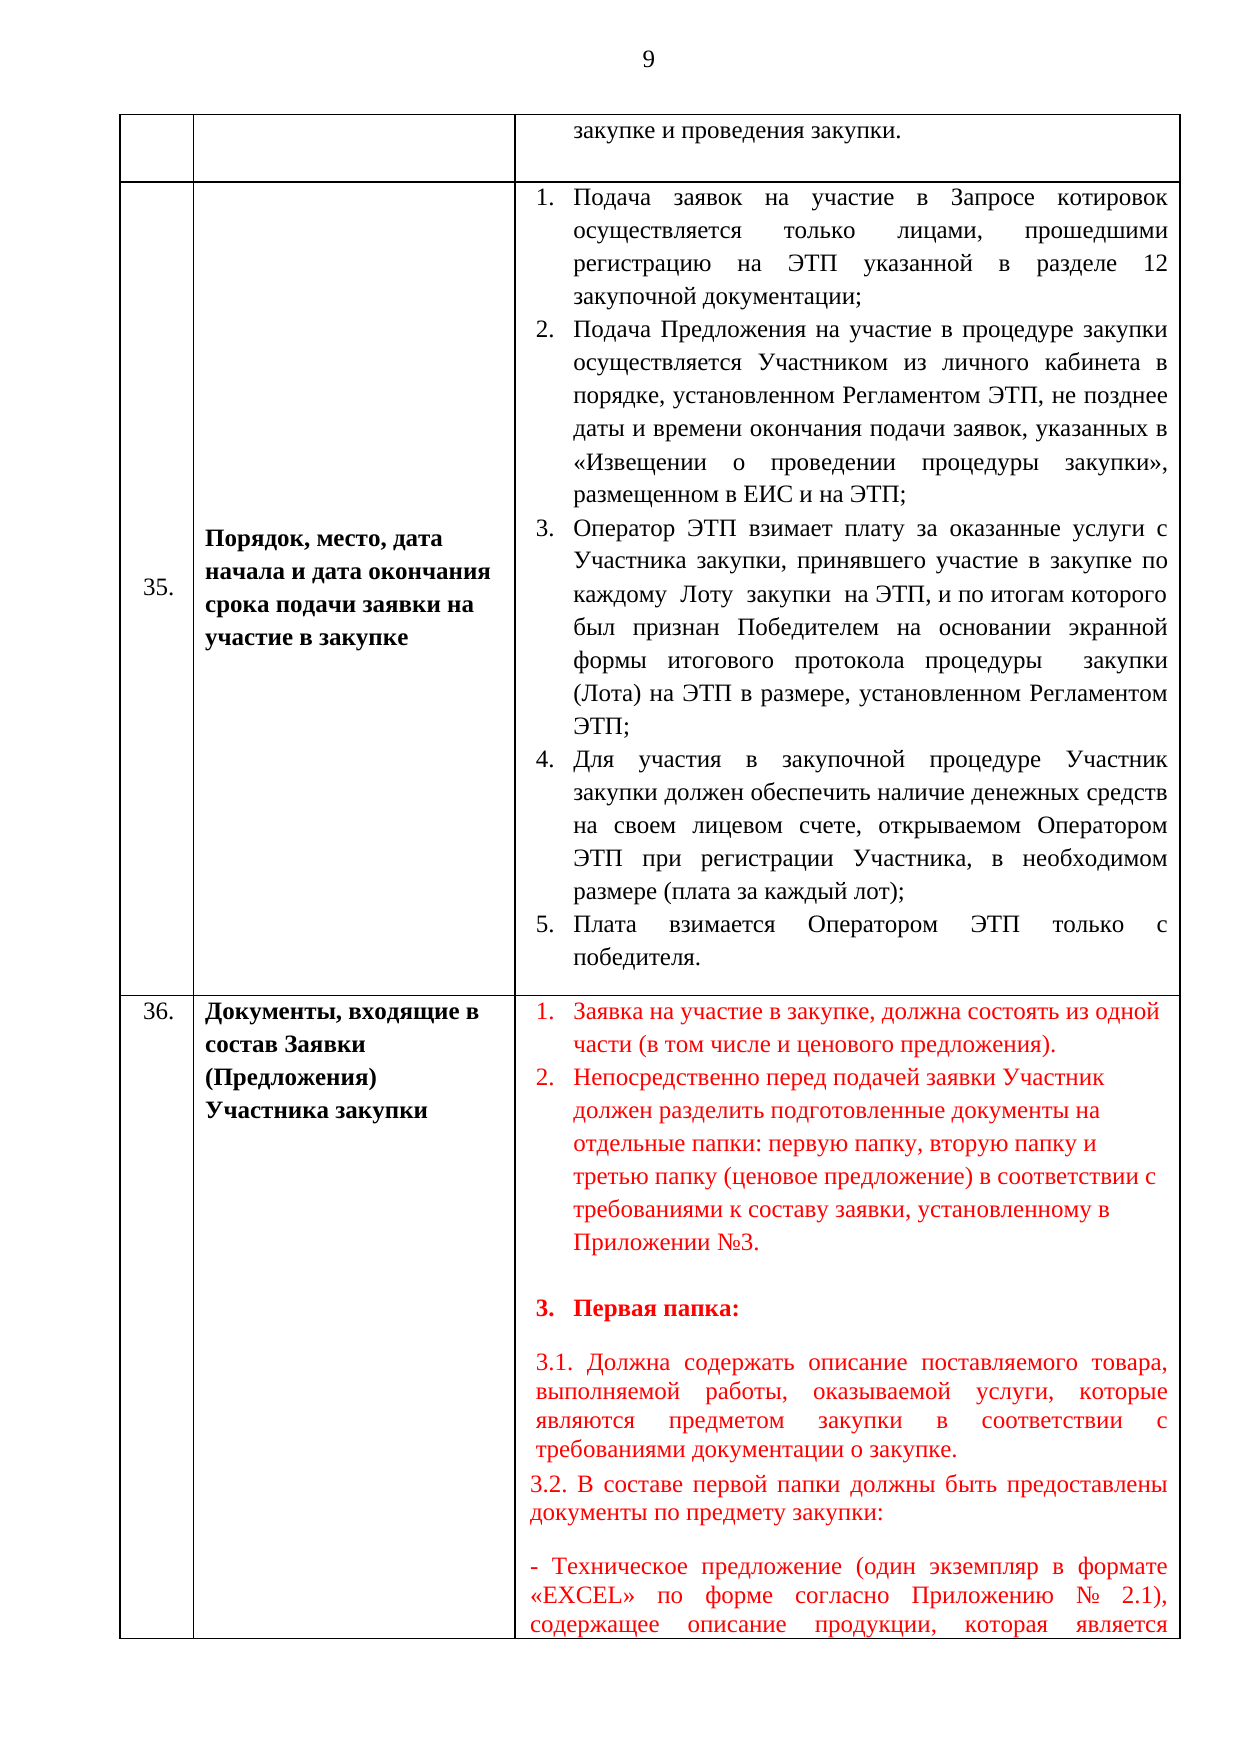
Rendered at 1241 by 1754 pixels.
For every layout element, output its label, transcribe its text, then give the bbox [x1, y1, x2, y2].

table_cell [121, 115, 193, 181]
table_cell [121, 996, 193, 1637]
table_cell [194, 996, 514, 1637]
table_cell Подача заявок на участие в Запросе котировок осуществляется только лицами, прошедшими регистрацию на ЭТП указанной в разделе 12 закупочной документации; Подача Предложения на участие в процедуре закупки осуществляется Участником из личного кабинета в порядке, установленном Регламентом ЭТП, не позднее даты и времени окончания подачи заявок, указанных в «Извещении о проведении процедуры закупки», размещенном в ЕИС и на ЭТП; Оператор ЭТП взимает плату за оказанные услуги с Участника закупки, принявшего участие в закупке по каждому Лоту закупки на ЭТП, и по итогам которого был признан Победителем на основании экранной формы итогового протокола процедуры закупки (Лота) на ЭТП в размере, установленном Регламентом ЭТП; Для участия в закупочной процедуре Участник закупки должен обеспечить наличие денежных средств на своем лицевом счете, открываемом Оператором ЭТП при регистрации Участника, в необходимом размере (плата за каждый лот); Плата взимается Оператором ЭТП только с победителя. [516, 183, 1179, 995]
table_cell Порядок, место, дата начала и дата окончания срока подачи заявки на участие в закупке [194, 183, 514, 995]
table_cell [194, 115, 514, 181]
table_cell [121, 183, 193, 995]
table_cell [516, 115, 1179, 181]
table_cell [516, 996, 1179, 1637]
